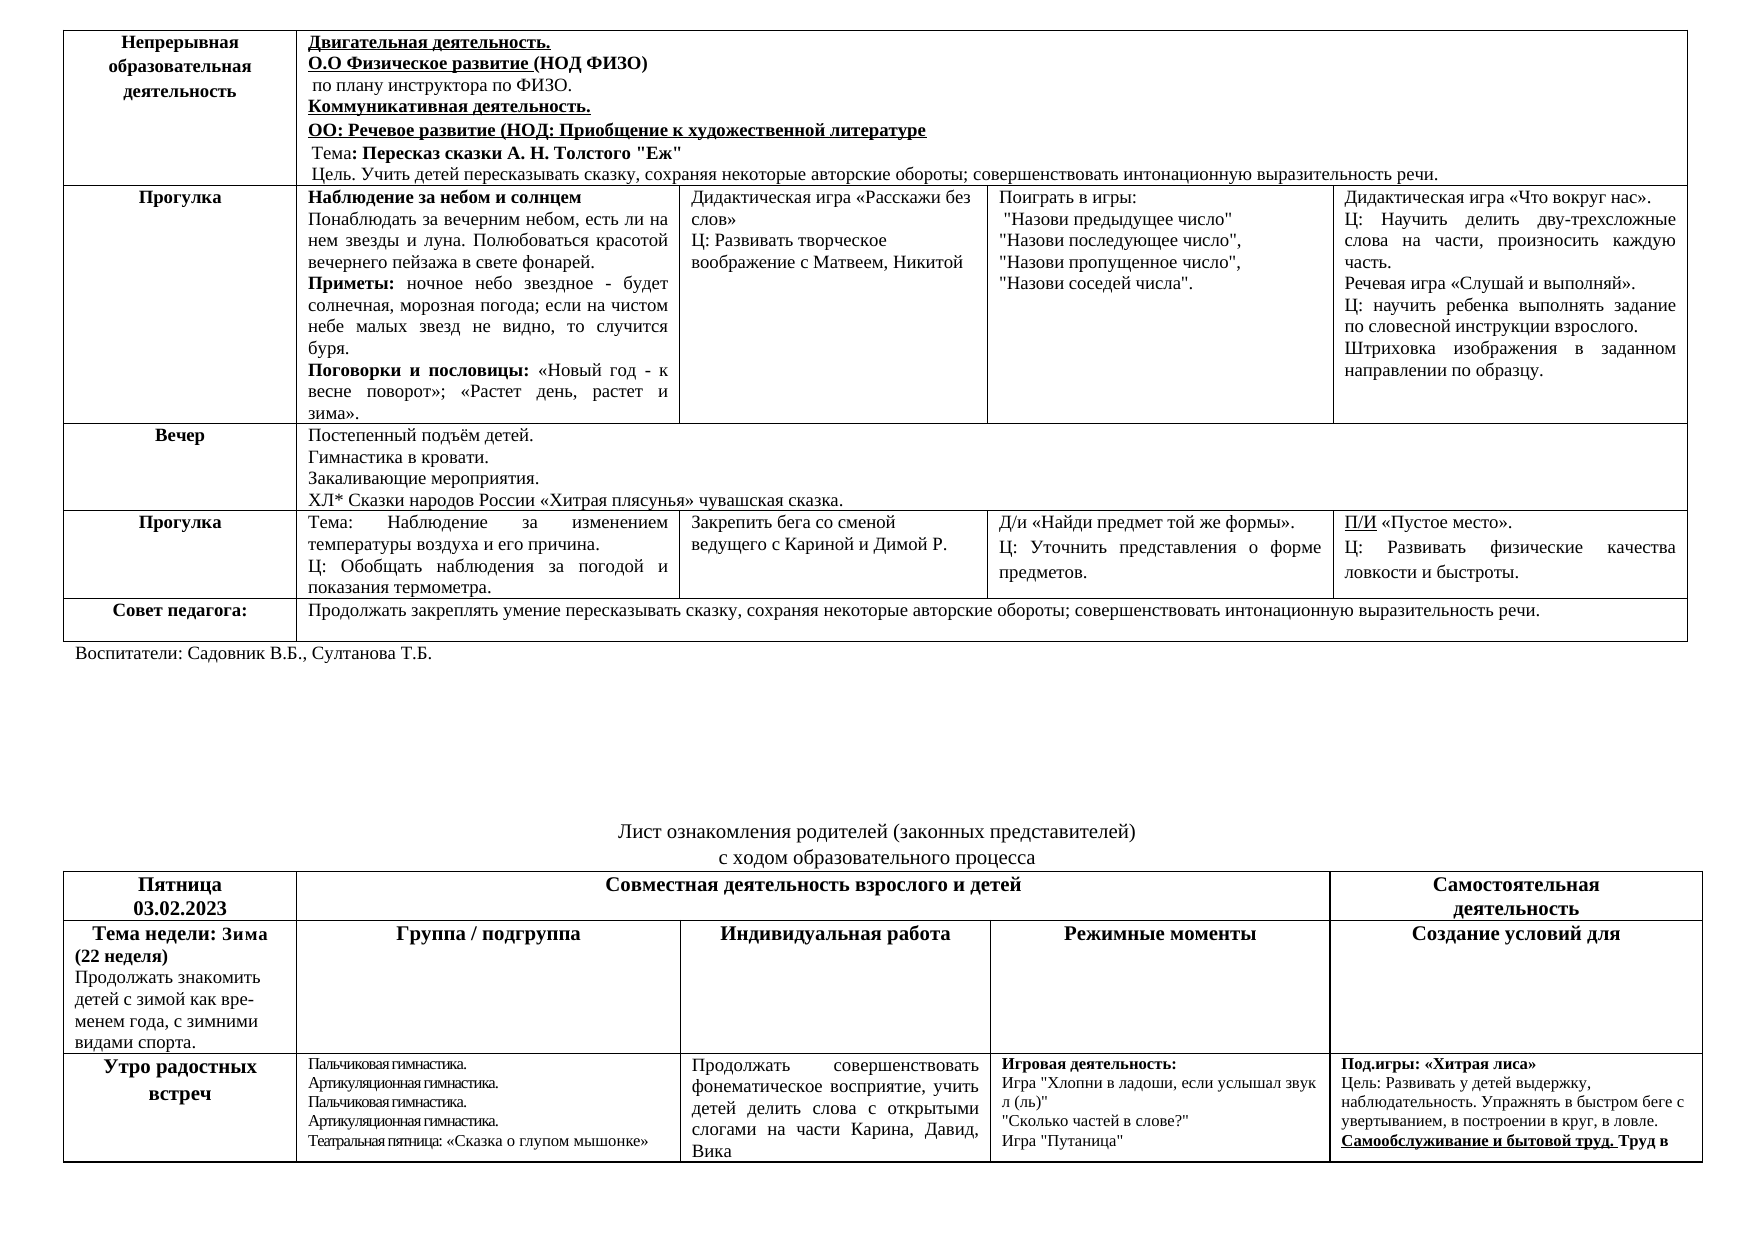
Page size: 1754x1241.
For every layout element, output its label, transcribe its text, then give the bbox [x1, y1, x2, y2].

text Воспитатели: Садовник В.Б., Султанова Т.Б. [75, 642, 1679, 663]
table_cell Д/и «Найди предмет той же формы». Ц: Уточнить представления о форме предметов. [988, 511, 1333, 598]
table_cell Дидактическая игра «Что вокруг нас». Ц: Научить делить дву-трехсложные слова на части, произносить каждую часть. Речевая игра «Слушай и выполняй». Ц: научить ребенка выполнять задание по словесной инструкции взрослого. Штриховка изображения в заданном направлении по образцу. [1334, 186, 1687, 423]
table_cell Группа / подгруппа [297, 921, 680, 1053]
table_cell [681, 1054, 990, 1161]
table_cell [1331, 1054, 1702, 1161]
table_cell Прогулка [64, 186, 296, 423]
table_cell Вечер [64, 424, 296, 510]
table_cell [991, 1054, 1329, 1161]
text с ходом образовательного процесса [75, 844, 1679, 869]
table_cell Режимные моменты [991, 921, 1329, 1053]
table_cell Закрепить бега со сменой ведущего с Кариной и Димой Р. [680, 511, 987, 598]
table_cell П/И «Пустое место». Ц: Развивать физические качества ловкости и быстроты. [1334, 511, 1687, 598]
table_cell Продолжать закреплять умение пересказывать сказку, сохраняя некоторые авторские обороты; совершенствовать интонационную выразительность речи. [297, 599, 1687, 641]
table_header Пятница 03.02.2023 [64, 872, 296, 920]
text Лист ознакомления родителей (законных представителей) [75, 819, 1679, 843]
table_cell Совет педагога: [64, 599, 296, 641]
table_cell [297, 1054, 680, 1161]
table_cell Дидактическая игра «Расскажи без слов» Ц: Развивать творческое воображение с Матвеем, Никитой [680, 186, 987, 423]
table_cell Прогулка [64, 511, 296, 598]
table_header Самостоятельная деятельность [1331, 872, 1702, 920]
table_cell Создание условий для [1331, 921, 1702, 1053]
table_cell Тема: Наблюдение за изменением температуры воздуха и его причина. Ц: Обобщать наблюдения за погодой и показания термометра. [297, 511, 679, 598]
table_cell Тема недели: Зима (22 неделя) Продолжать знакомить детей с зимой как временем года, с зимними видами спорта. [64, 921, 296, 1053]
table_header Совместная деятельность взрослого и детей [297, 872, 1329, 920]
table_cell Индивидуальная работа [681, 921, 990, 1053]
table_cell Непрерывная образовательная деятельность [64, 31, 296, 185]
table_cell Постепенный подъём детей. Гимнастика в кровати. Закаливающие мероприятия. ХЛ* Сказки народов России «Хитрая плясунья» чувашская сказка. [297, 424, 1687, 510]
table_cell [64, 1054, 296, 1161]
table_cell Поиграть в игры: "Назови предыдущее число" "Назови последующее число", "Назови пропущенное число", "Назови соседей числа". [988, 186, 1333, 423]
table_cell Двигательная деятельность. О.О Физическое развитие (НОД ФИЗО) по плану инструктора по ФИЗО. Коммуникативная деятельность. ОО: Речевое развитие (НОД: Приобщение к художественной литературе Тема: Пересказ сказки А. Н. Толстого "Еж" Цель. Учить детей пересказывать сказку, сохраняя некоторые авторские обороты; совершенствовать интонационную выразительность речи. [297, 31, 1687, 185]
table_cell Наблюдение за небом и солнцем Понаблюдать за вечерним небом, есть ли на нем звезды и луна. Полюбоваться красотой вечернего пейзажа в свете фонарей. Приметы: ночное небо звездное - будет солнечная, морозная погода; если на чистом небе малых звезд не видно, то случится буря. Поговорки и пословицы: «Новый год - к весне поворот»; «Растет день, растет и зима». [297, 186, 679, 423]
